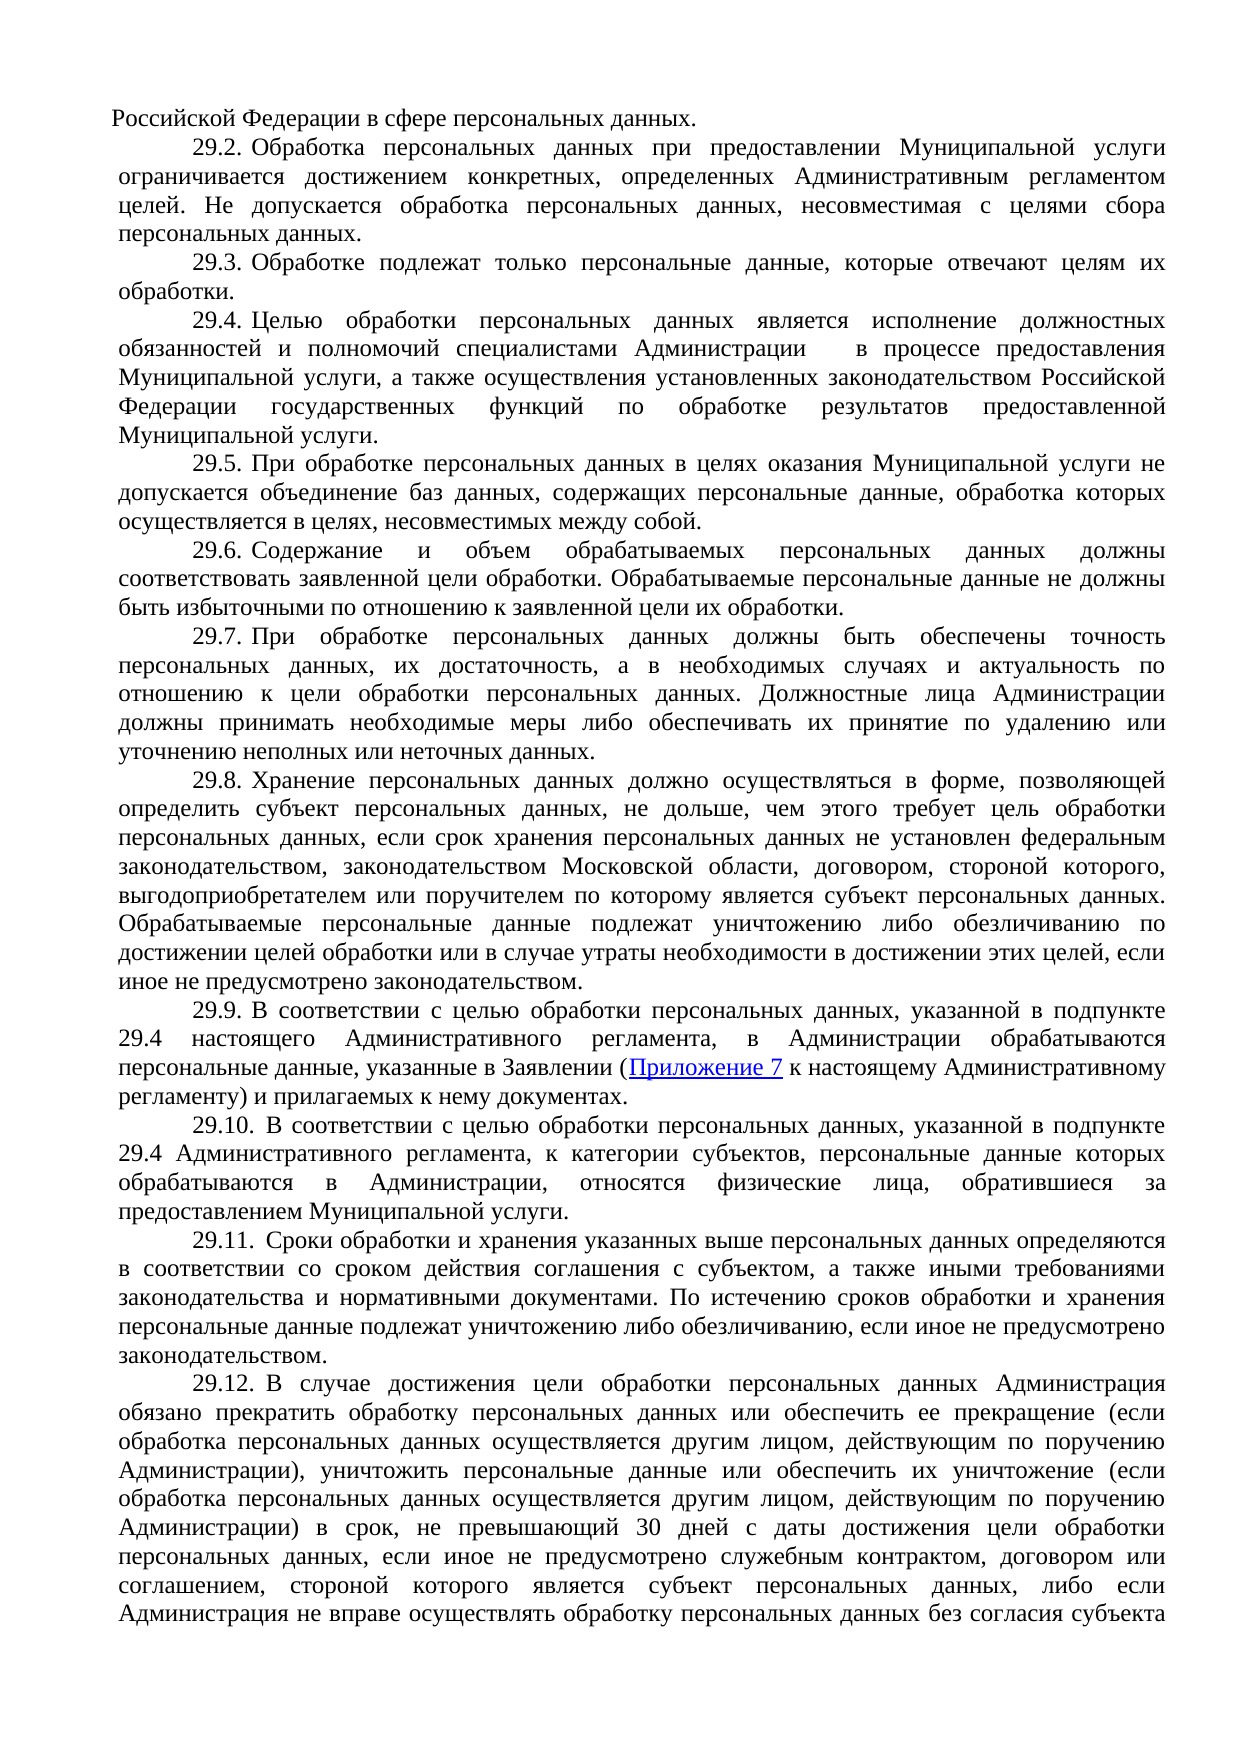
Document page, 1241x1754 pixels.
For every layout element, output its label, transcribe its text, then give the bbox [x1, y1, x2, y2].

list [118, 1368, 1167, 1627]
list В соответствии с целью обработки персональных данных, указанной в подпункте 29.4 настоящего Административного регламента, в Администрации обрабатываются персональные данные, указанные в Заявлении (Приложение 7 к настоящему Административному регламенту) и прилагаемых к нему документах. [118, 995, 1167, 1110]
list Хранение персональных данных должно осуществляться в форме, позволяющей определить субъект персональных данных, не дольше, чем этого требует цель обработки персональных данных, если срок хранения персональных данных не установлен федеральным законодательством, законодательством Московской области, договором, стороной которого, выгодоприобретателем или поручителем по которому является субъект персональных данных. Обрабатываемые персональные данные подлежат уничтожению либо обезличиванию по достижении целей обработки или в случае утраты необходимости в достижении этих целей, если иное не предусмотрено законодательством. [118, 765, 1167, 995]
list Сроки обработки и хранения указанных выше персональных данных определяются в соответствии со сроком действия соглашения с субъектом, а также иными требованиями законодательства и нормативными документами. По истечению сроков обработки и хранения персональные данные подлежат уничтожению либо обезличиванию, если иное не предусмотрено законодательством. [118, 1225, 1167, 1368]
list Обработке подлежат только персональные данные, которые отвечают целям их обработки. [118, 247, 1167, 305]
list Содержание и объем обрабатываемых персональных данных должны соответствовать заявленной цели обработки. Обрабатываемые персональные данные не должны быть избыточными по отношению к заявленной цели их обработки. [118, 535, 1167, 621]
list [111, 103, 1167, 132]
list В соответствии с целью обработки персональных данных, указанной в подпункте 29.4 Административного регламента, к категории субъектов, персональные данные которых обрабатываются в Администрации, относятся физические лица, обратившиеся за предоставлением Муниципальной услуги. [118, 1110, 1167, 1225]
list При обработке персональных данных должны быть обеспечены точность персональных данных, их достаточность, а в необходимых случаях и актуальность по отношению к цели обработки персональных данных. Должностные лица Администрации должны принимать необходимые меры либо обеспечивать их принятие по удалению или уточнению неполных или неточных данных. [118, 621, 1167, 765]
list Обработка персональных данных при предоставлении Муниципальной услуги ограничивается достижением конкретных, определенных Административным регламентом целей. Не допускается обработка персональных данных, несовместимая с целями сбора персональных данных. [118, 132, 1167, 247]
list Целью обработки персональных данных является исполнение должностных обязанностей и полномочий специалистами Администрации в процессе предоставления Муниципальной услуги, а также осуществления установленных законодательством Российской Федерации государственных функций по обработке результатов предоставленной Муниципальной услуги. [118, 305, 1167, 448]
list При обработке персональных данных в целях оказания Муниципальной услуги не допускается объединение баз данных, содержащих персональные данные, обработка которых осуществляется в целях, несовместимых между собой. [118, 448, 1167, 535]
